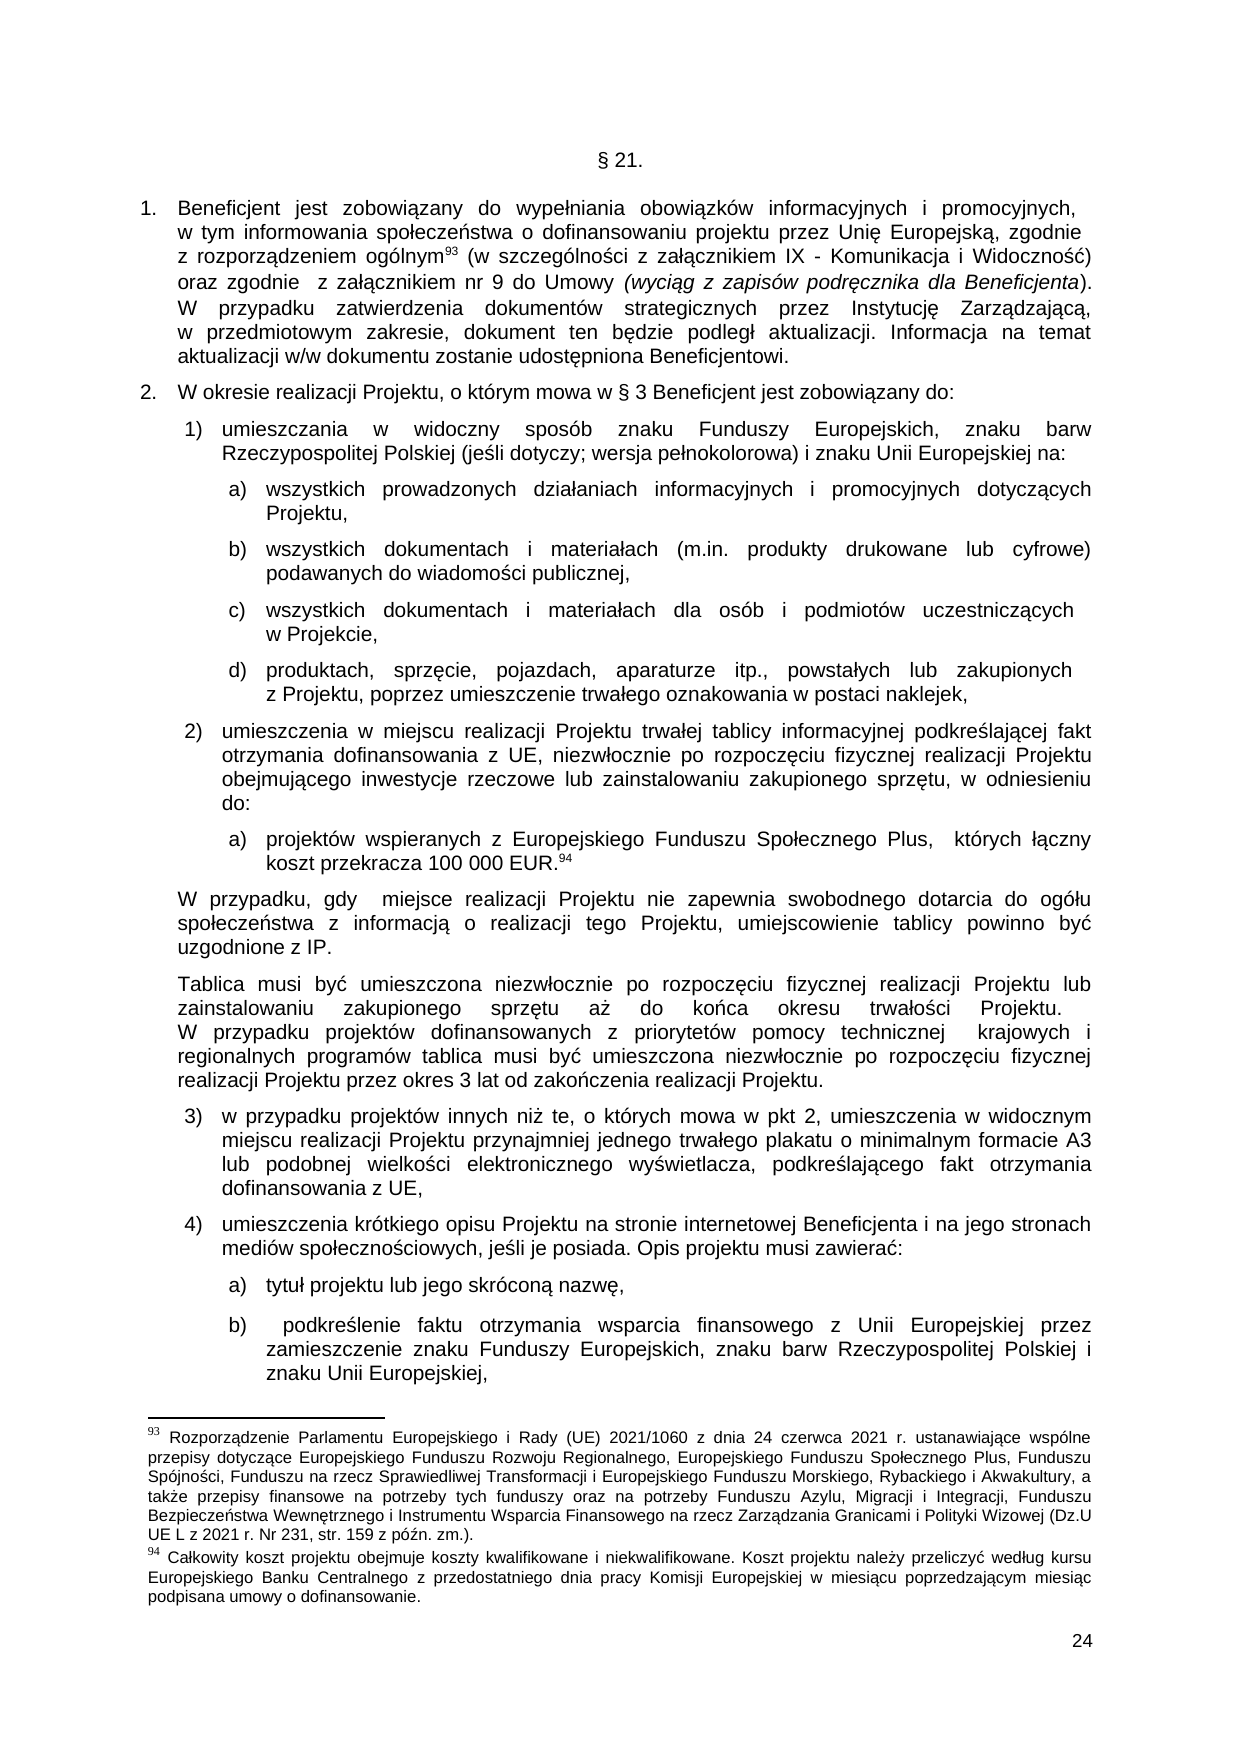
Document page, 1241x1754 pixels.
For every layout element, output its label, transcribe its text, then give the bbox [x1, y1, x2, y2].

text W przypadku, gdy miejsce realizacji Projektu nie zapewnia swobodnego dotarcia do ogółu społeczeństwa z informacją o realizacji tego Projektu, umiejscowienie tablicy powinno być uzgodnione z IP. [177, 887, 1092, 959]
list produktach, sprzęcie, pojazdach, aparaturze itp., powstałych lub zakupionych z Projektu, poprzez umieszczenie trwałego oznakowania w postaci naklejek, [228, 658, 1092, 706]
list w przypadku projektów innych niż te, o których mowa w pkt 2, umieszczenia w widocznym miejscu realizacji Projektu przynajmniej jednego trwałego plakatu o minimalnym formacie A3 lub podobnej wielkości elektronicznego wyświetlacza, podkreślającego fakt otrzymania dofinansowania z UE, [184, 1104, 1092, 1200]
list wszystkich dokumentach i materiałach dla osób i podmiotów uczestniczących w Projekcie, [228, 598, 1092, 646]
list Beneficjent jest zobowiązany do wypełniania obowiązków informacyjnych i promocyjnych, w tym informowania społeczeństwa o dofinansowaniu projektu przez Unię Europejską, zgodnie z rozporządzeniem ogólnym (w szczególności z załącznikiem IX - Komunikacja i Widoczność) oraz zgodnie z załącznikiem nr 9 do Umowy (wyciąg z zapisów podręcznika dla Beneficjenta). W przypadku zatwierdzenia dokumentów strategicznych przez Instytucję Zarządzającą, w przedmiotowym zakresie, dokument ten będzie podległ aktualizacji. Informacja na temat aktualizacji w/w dokumentu zostanie udostępniona Beneficjentowi. [140, 196, 1092, 367]
text Tablica musi być umieszczona niezwłocznie po rozpoczęciu fizycznej realizacji Projektu lub zainstalowaniu zakupionego sprzętu aż do końca okresu trwałości Projektu. W przypadku projektów dofinansowanych z priorytetów pomocy technicznej krajowych i regionalnych programów tablica musi być umieszczona niezwłocznie po rozpoczęciu fizycznej realizacji Projektu przez okres 3 lat od zakończenia realizacji Projektu. [177, 972, 1092, 1091]
list umieszczenia krótkiego opisu Projektu na stronie internetowej Beneficjenta i na jego stronach mediów społecznościowych, jeśli je posiada. Opis projektu musi zawierać: [184, 1212, 1092, 1260]
list wszystkich prowadzonych działaniach informacyjnych i promocyjnych dotyczących Projektu, [228, 477, 1092, 525]
list umieszczania w widoczny sposób znaku Funduszy Europejskich, znaku barw Rzeczypospolitej Polskiej (jeśli dotyczy; wersja pełnokolorowa) i znaku Unii Europejskiej na: [184, 416, 1092, 464]
list tytuł projektu lub jego skróconą nazwę, [228, 1273, 1092, 1297]
list projektów wspieranych z Europejskiego Funduszu Społecznego Plus, których łączny koszt przekracza 100 000 EUR. [228, 827, 1092, 875]
list podkreślenie faktu otrzymania wsparcia finansowego z Unii Europejskiej przez zamieszczenie znaku Funduszy Europejskich, znaku barw Rzeczypospolitej Polskiej i znaku Unii Europejskiej, [228, 1313, 1092, 1385]
list wszystkich dokumentach i materiałach (m.in. produkty drukowane lub cyfrowe) podawanych do wiadomości publicznej, [228, 537, 1092, 585]
list W okresie realizacji Projektu, o którym mowa w § 3 Beneficjent jest zobowiązany do: [140, 380, 1092, 404]
list umieszczenia w miejscu realizacji Projektu trwałej tablicy informacyjnej podkreślającej fakt otrzymania dofinansowania z UE, niezwłocznie po rozpoczęciu fizycznej realizacji Projektu obejmującego inwestycje rzeczowe lub zainstalowaniu zakupionego sprzętu, w odniesieniu do: [184, 718, 1092, 814]
text § 21. [148, 148, 1092, 172]
